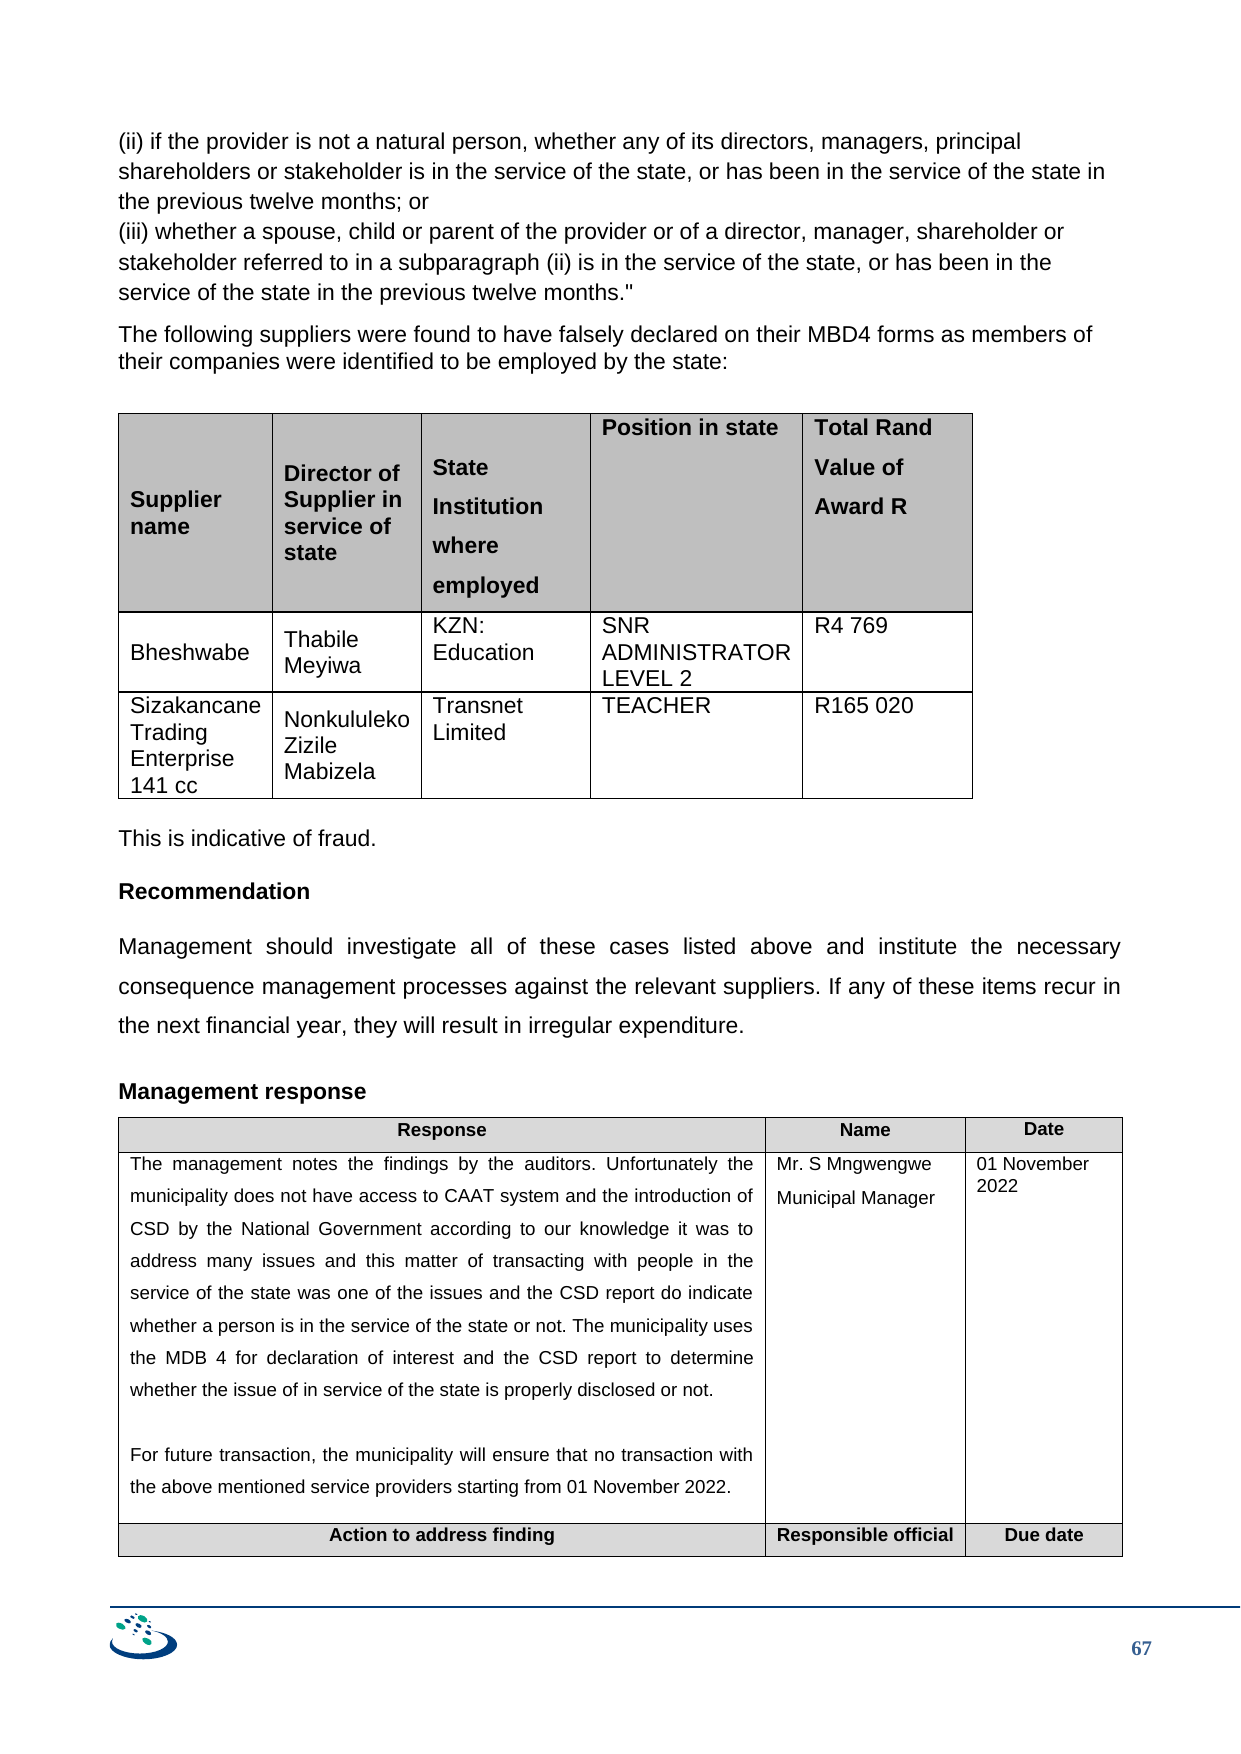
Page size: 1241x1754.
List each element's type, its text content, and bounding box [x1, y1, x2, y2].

text (ii) if the provider is not a natural person, whether any of its directors, managers, principal shareholders or stakeholder is in the service of the state, or has been in the service of the state in the previous twelve months; or [118, 128, 1122, 214]
table_cell 01 November 2022 [966, 1153, 1122, 1523]
table_cell Due date [966, 1524, 1122, 1556]
table_header State Institution where employed [422, 414, 590, 611]
table_cell Responsible official [766, 1524, 965, 1556]
text (iii) whether a spouse, child or parent of the provider or of a director, manager, shareholder or stakeholder referred to in a subparagraph (ii) is in the service of the state, or has been in the service of the state in the previous twelve months." [118, 218, 1122, 305]
text Recommendation [118, 878, 1122, 904]
table_cell Transnet Limited [422, 693, 590, 798]
table_header Total Rand Value of Award R [803, 414, 972, 611]
table_cell R165 020 [803, 693, 972, 798]
table_cell Thabile Meyiwa [273, 613, 421, 691]
table_cell R4 769 [803, 613, 972, 691]
table_cell SNR ADMINISTRATOR LEVEL 2 [591, 613, 802, 691]
text Management should investigate all of these cases listed above and institute the necessary consequence management processes against the relevant suppliers. If any of these items recur in the next financial year, they will result in irregular expenditure. [118, 933, 1122, 1038]
table_cell The management notes the findings by the auditors. Unfortunately the municipality does not have access to CAAT system and the introduction of CSD by the National Government according to our knowledge it was to address many issues and this matter of transacting with people in the service of the state was one of the issues and the CSD report do indicate whether a person is in the service of the state or not. The municipality uses the MDB 4 for declaration of interest and the CSD report to determine whether the issue of in service of the state is properly disclosed or not. For future transaction, the municipality will ensure that no transaction with the above mentioned service providers starting from 01 November 2022. [119, 1153, 765, 1523]
table_cell Nonkululeko Zizile Mabizela [273, 693, 421, 798]
table_cell Bheshwabe [119, 613, 272, 691]
table_cell KZN: Education [422, 613, 590, 691]
text Management response [118, 1078, 1122, 1104]
table_cell Sizakancane Trading Enterprise 141 cc [119, 693, 272, 798]
table_cell Mr. S Mngwengwe Municipal Manager [766, 1153, 965, 1523]
table_header Director of Supplier in service of state [273, 414, 421, 611]
table_cell Action to address finding [119, 1524, 765, 1556]
table_header Supplier name [119, 414, 272, 611]
table_cell TEACHER [591, 693, 802, 798]
table_header Position in state [591, 414, 802, 611]
text This is indicative of fraud. [118, 825, 1122, 852]
table_header Date [966, 1118, 1122, 1152]
table_header Name [766, 1118, 965, 1152]
text The following suppliers were found to have falsely declared on their MBD4 forms as members of their companies were identified to be employed by the state: [118, 321, 1122, 374]
table_header Response [119, 1118, 765, 1152]
